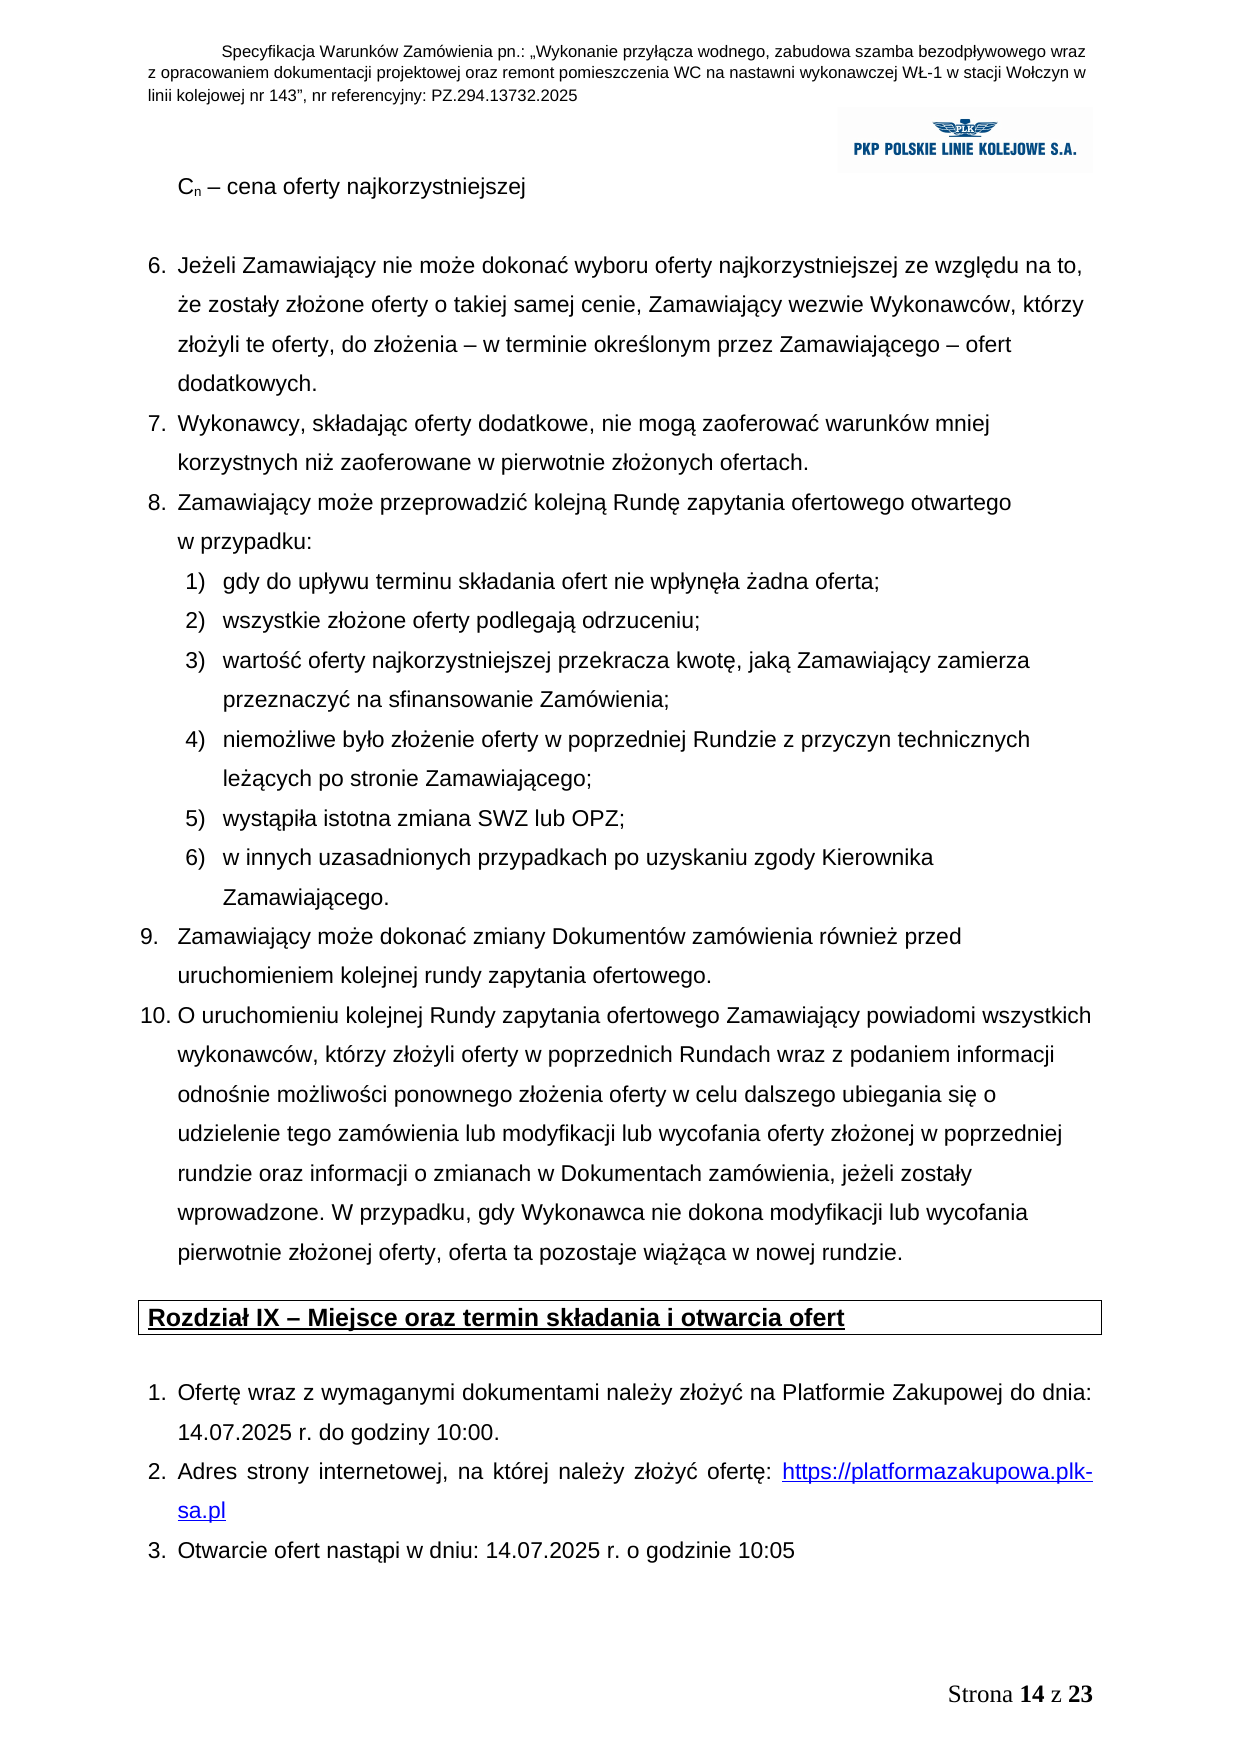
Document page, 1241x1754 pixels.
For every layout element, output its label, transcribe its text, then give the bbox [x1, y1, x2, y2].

list O uruchomieniu kolejnej Rundy zapytania ofertowego Zamawiający powiadomi wszystkich wykonawców, którzy złożyli oferty w poprzednich Rundach wraz z podaniem informacji odnośnie możliwości ponownego złożenia oferty w celu dalszego ubiegania się o udzielenie tego zamówienia lub modyfikacji lub wycofania oferty złożonej w poprzedniej rundzie oraz informacji o zmianach w Dokumentach zamówienia, jeżeli zostały wprowadzone. W przypadku, gdy Wykonawca nie dokona modyfikacji lub wycofania pierwotnie złożonej oferty, oferta ta pozostaje wiążąca w nowej rundzie. [140, 1002, 1093, 1265]
list w innych uzasadnionych przypadkach po uzyskaniu zgody Kierownika Zamawiającego. [185, 844, 1093, 910]
list Ofertę wraz z wymaganymi dokumentami należy złożyć na Platformie Zakupowej do dnia: 14.07.2025 r. do godziny 10:00. [148, 1379, 1093, 1445]
list Zamawiający może przeprowadzić kolejną Rundę zapytania ofertowego otwartego w przypadku: [148, 489, 1093, 554]
list Jeżeli Zamawiający nie może dokonać wyboru oferty najkorzystniejszej ze względu na to, że zostały złożone oferty o takiej samej cenie, Zamawiający wezwie Wykonawców, którzy złożyli te oferty, do złożenia – w terminie określonym przez Zamawiającego – ofert dodatkowych. [148, 252, 1093, 397]
list wszystkie złożone oferty podlegają odrzuceniu; [185, 607, 1093, 633]
list Zamawiający może dokonać zmiany Dokumentów zamówienia również przed uruchomieniem kolejnej rundy zapytania ofertowego. [140, 923, 1093, 989]
text Cn – cena oferty najkorzystniejszej [177, 173, 1093, 199]
picture [837, 107, 1093, 173]
list gdy do upływu terminu składania ofert nie wpłynęła żadna oferta; [185, 568, 1093, 594]
list Adres strony internetowej, na której należy złożyć ofertę: https://platformazakupowa.plk-sa.pl [148, 1458, 1093, 1524]
list wystąpiła istotna zmiana SWZ lub OPZ; [185, 804, 1093, 831]
list niemożliwe było złożenie oferty w poprzedniej Rundzie z przyczyn technicznych leżących po stronie Zamawiającego; [185, 726, 1093, 791]
list wartość oferty najkorzystniejszej przekracza kwotę, jaką Zamawiający zamierza przeznaczyć na sfinansowanie Zamówienia; [185, 647, 1093, 712]
list Otwarcie ofert nastąpi w dniu: 14.07.2025 r. o godzinie 10:05 [148, 1537, 1093, 1563]
list Wykonawcy, składając oferty dodatkowe, nie mogą zaoferować warunków mniej korzystnych niż zaoferowane w pierwotnie złożonych ofertach. [148, 410, 1093, 476]
subtitle Rozdział IX – Miejsce oraz termin składania i otwarcia ofert [139, 1301, 1101, 1334]
